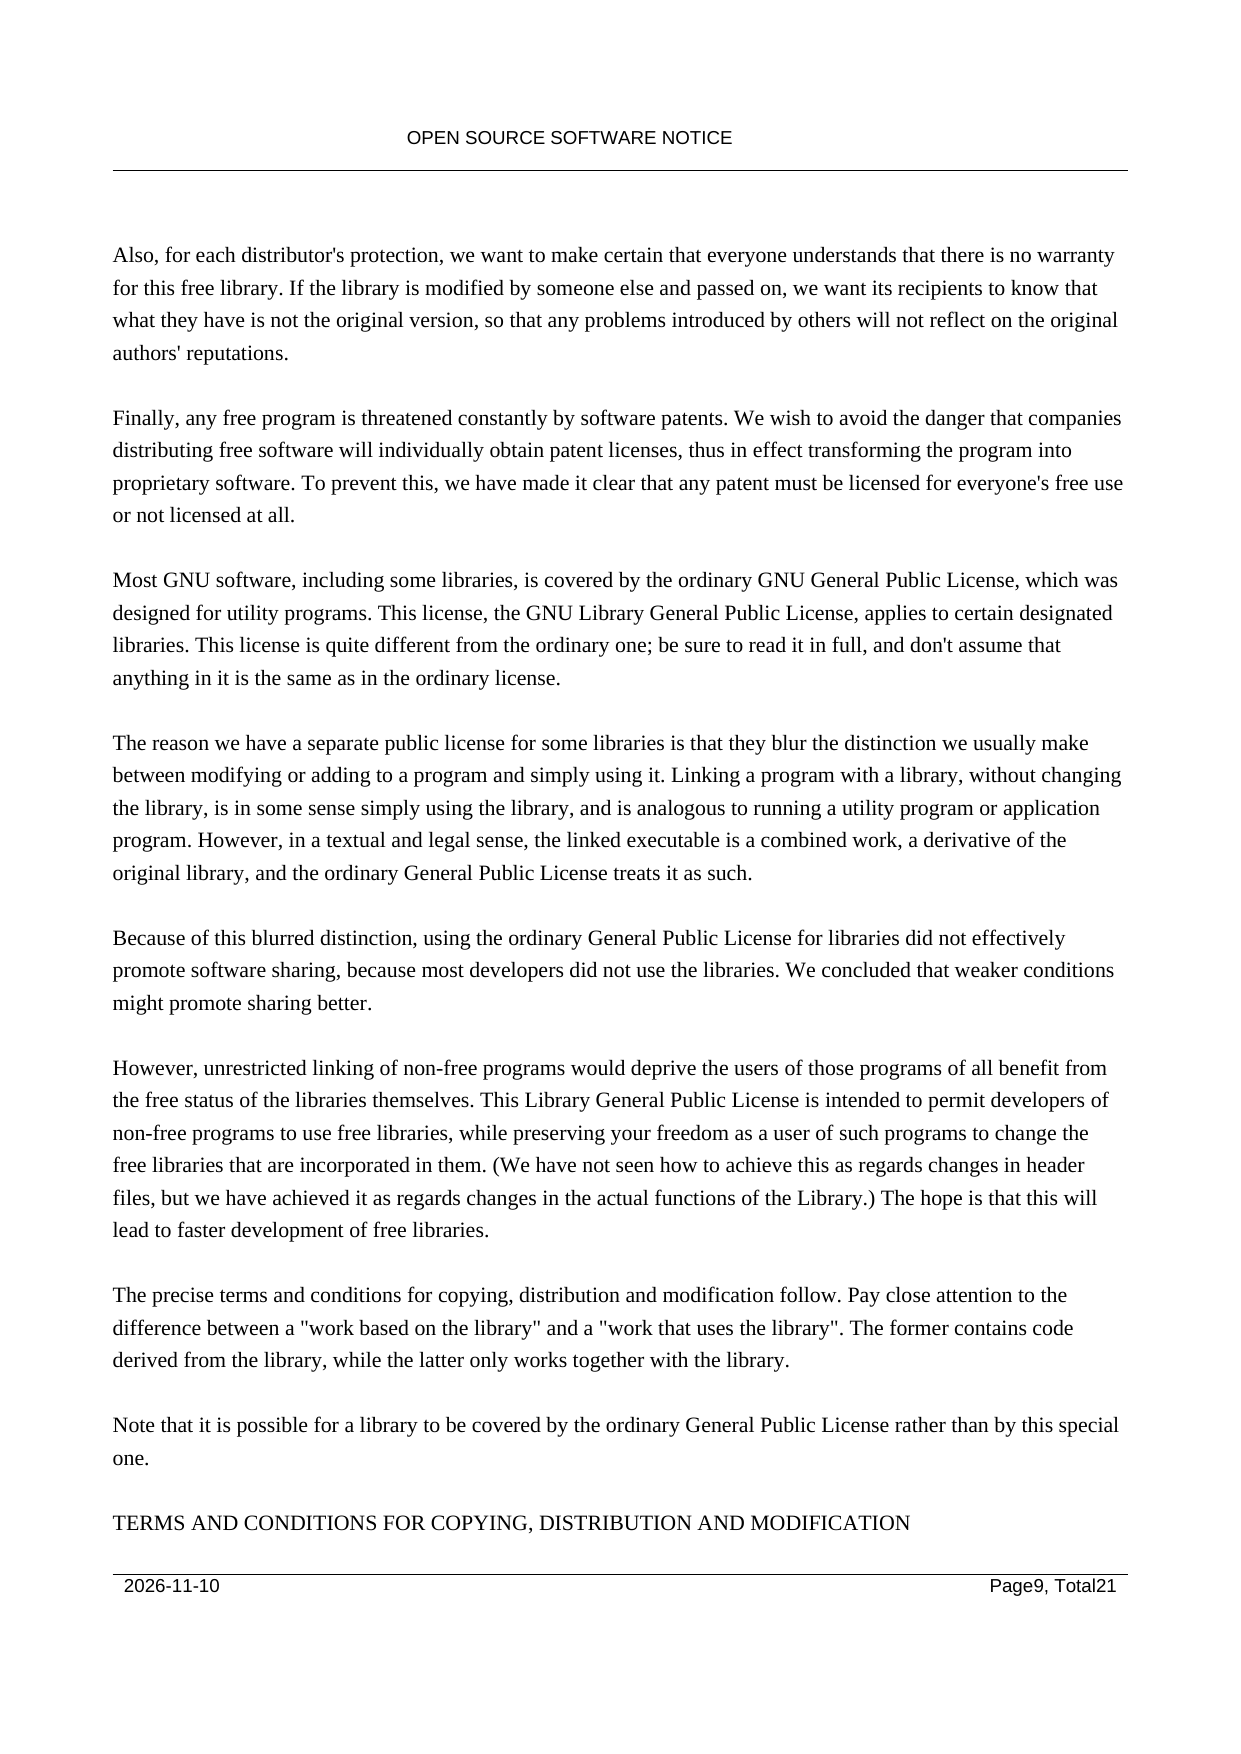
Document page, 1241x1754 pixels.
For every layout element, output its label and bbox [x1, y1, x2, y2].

text [112, 206, 1128, 1539]
